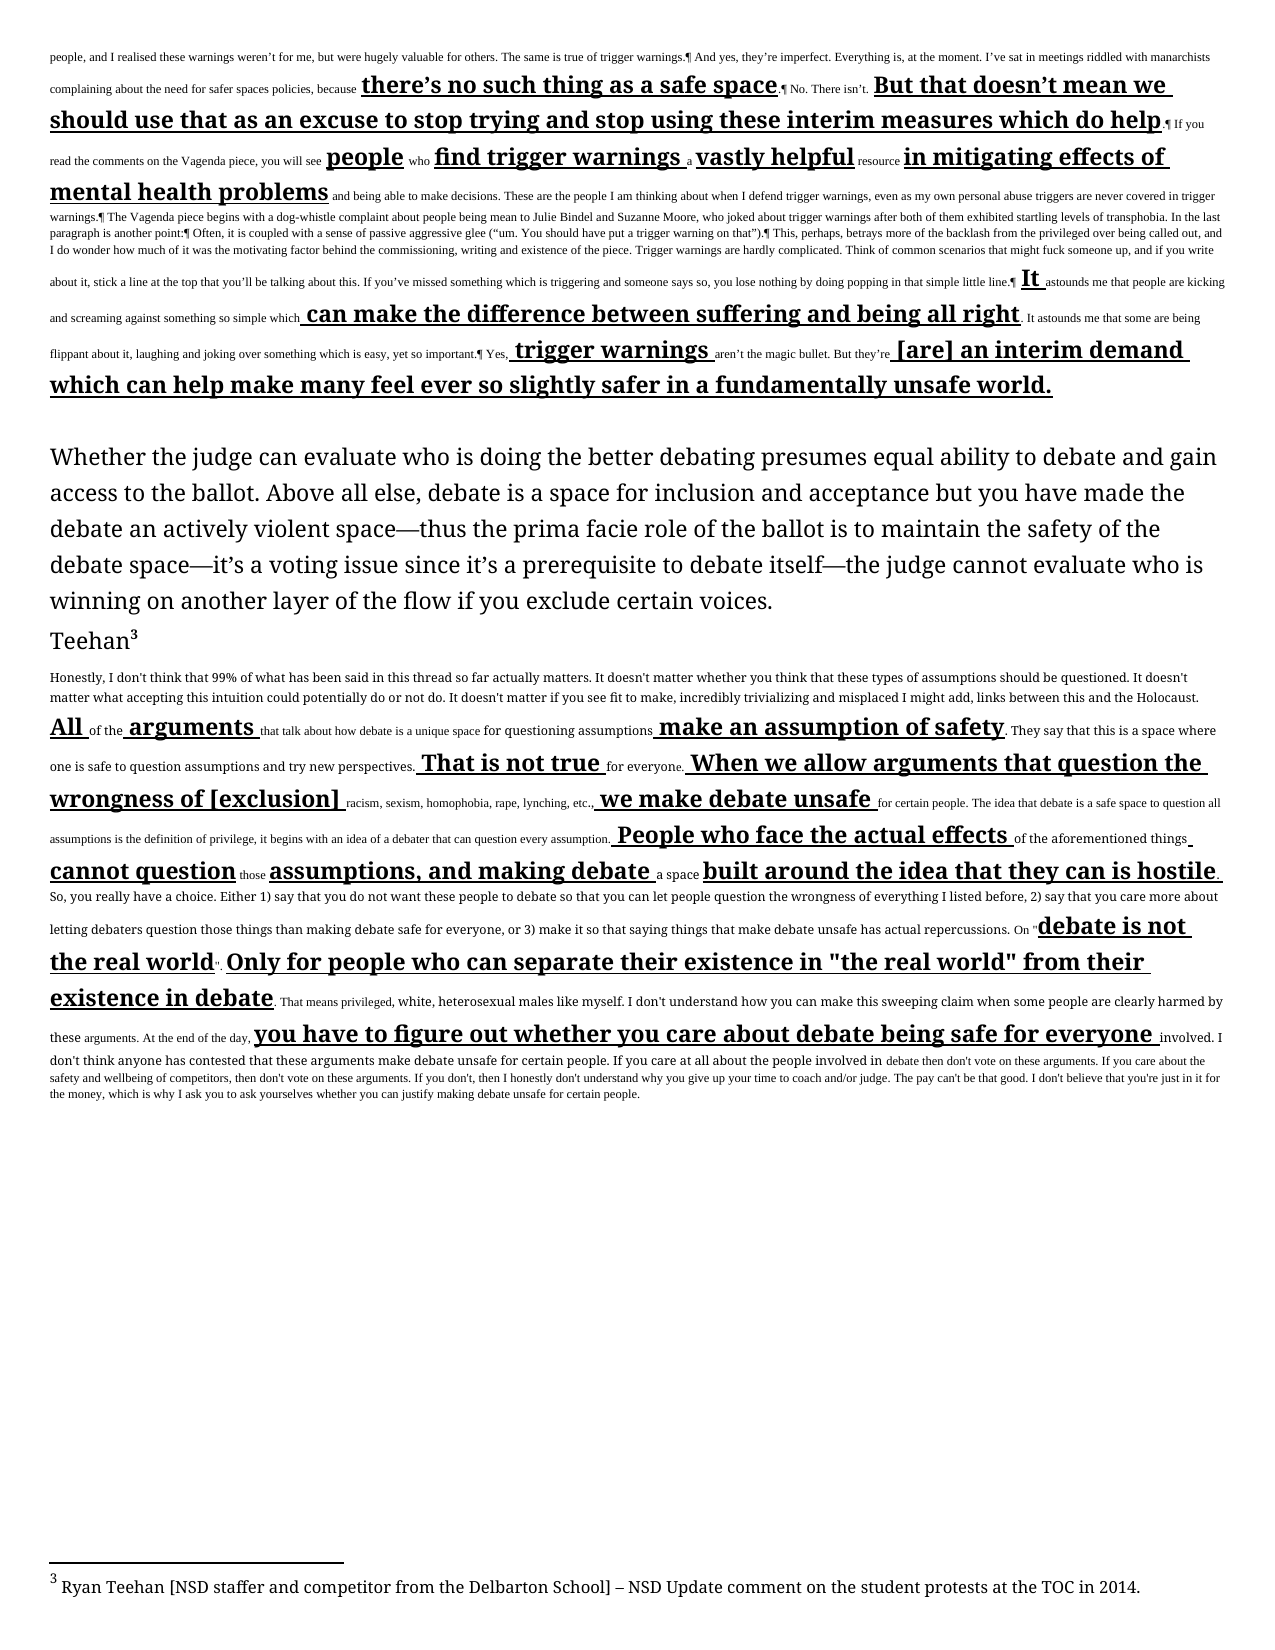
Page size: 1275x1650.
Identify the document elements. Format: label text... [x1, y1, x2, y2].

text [49, 49, 1226, 401]
subtitle Teehan [49, 625, 1226, 656]
text Whether the judge can evaluate who is doing the better debating presumes equal ability to debate and gain access to the ballot. Above all else, debate is a space for inclusion and acceptance but you have made the debate an actively violent space—thus the prima facie role of the ballot is to maintain the safety of the debate space—it’s a voting issue since it’s a prerequisite to debate itself—the judge cannot evaluate who is winning on another layer of the flow if you exclude certain voices. [49, 441, 1226, 616]
text Honestly, I don't think that 99% of what has been said in this thread so far actually matters. It doesn't matter whether you think that these types of assumptions should be questioned. It doesn't matter what accepting this intuition could potentially do or not do. It doesn't matter if you see fit to make, incredibly trivializing and misplaced I might add, links between this and the Holocaust. All of the arguments that talk about how debate is a unique space for questioning assumptions make an assumption of safety. They say that this is a space where one is safe to question assumptions and try new perspectives. That is not true for everyone. When we allow arguments that question the wrongness of [exclusion] racism, sexism, homophobia, rape, lynching, etc., we make debate unsafe for certain people. The idea that debate is a safe space to question all assumptions is the definition of privilege, it begins with an idea of a debater that can question every assumption. People who face the actual effects of the aforementioned things cannot question those assumptions, and making debate a space built around the idea that they can is hostile. So, you really have a choice. Either 1) say that you do not want these people to debate so that you can let people question the wrongness of everything I listed before, 2) say that you care more about letting debaters question those things than making debate safe for everyone, or 3) make it so that saying things that make debate unsafe has actual repercussions. On "debate is not the real world". Only for people who can separate their existence in "the real world" from their existence in debate. That means privileged, white, heterosexual males like myself. I don't understand how you can make this sweeping claim when some people are clearly harmed by these arguments. At the end of the day, you have to figure out whether you care about debate being safe for everyone involved. I don't think anyone has contested that these arguments make debate unsafe for certain people. If you care at all about the people involved in debate then don't vote on these arguments. If you care about the safety and wellbeing of competitors, then don't vote on these arguments. If you don't, then I honestly don't understand why you give up your time to coach and/or judge. The pay can't be that good. I don't believe that you're just in it for the money, which is why I ask you to ask yourselves whether you can justify making debate unsafe for certain people. [49, 669, 1226, 1102]
